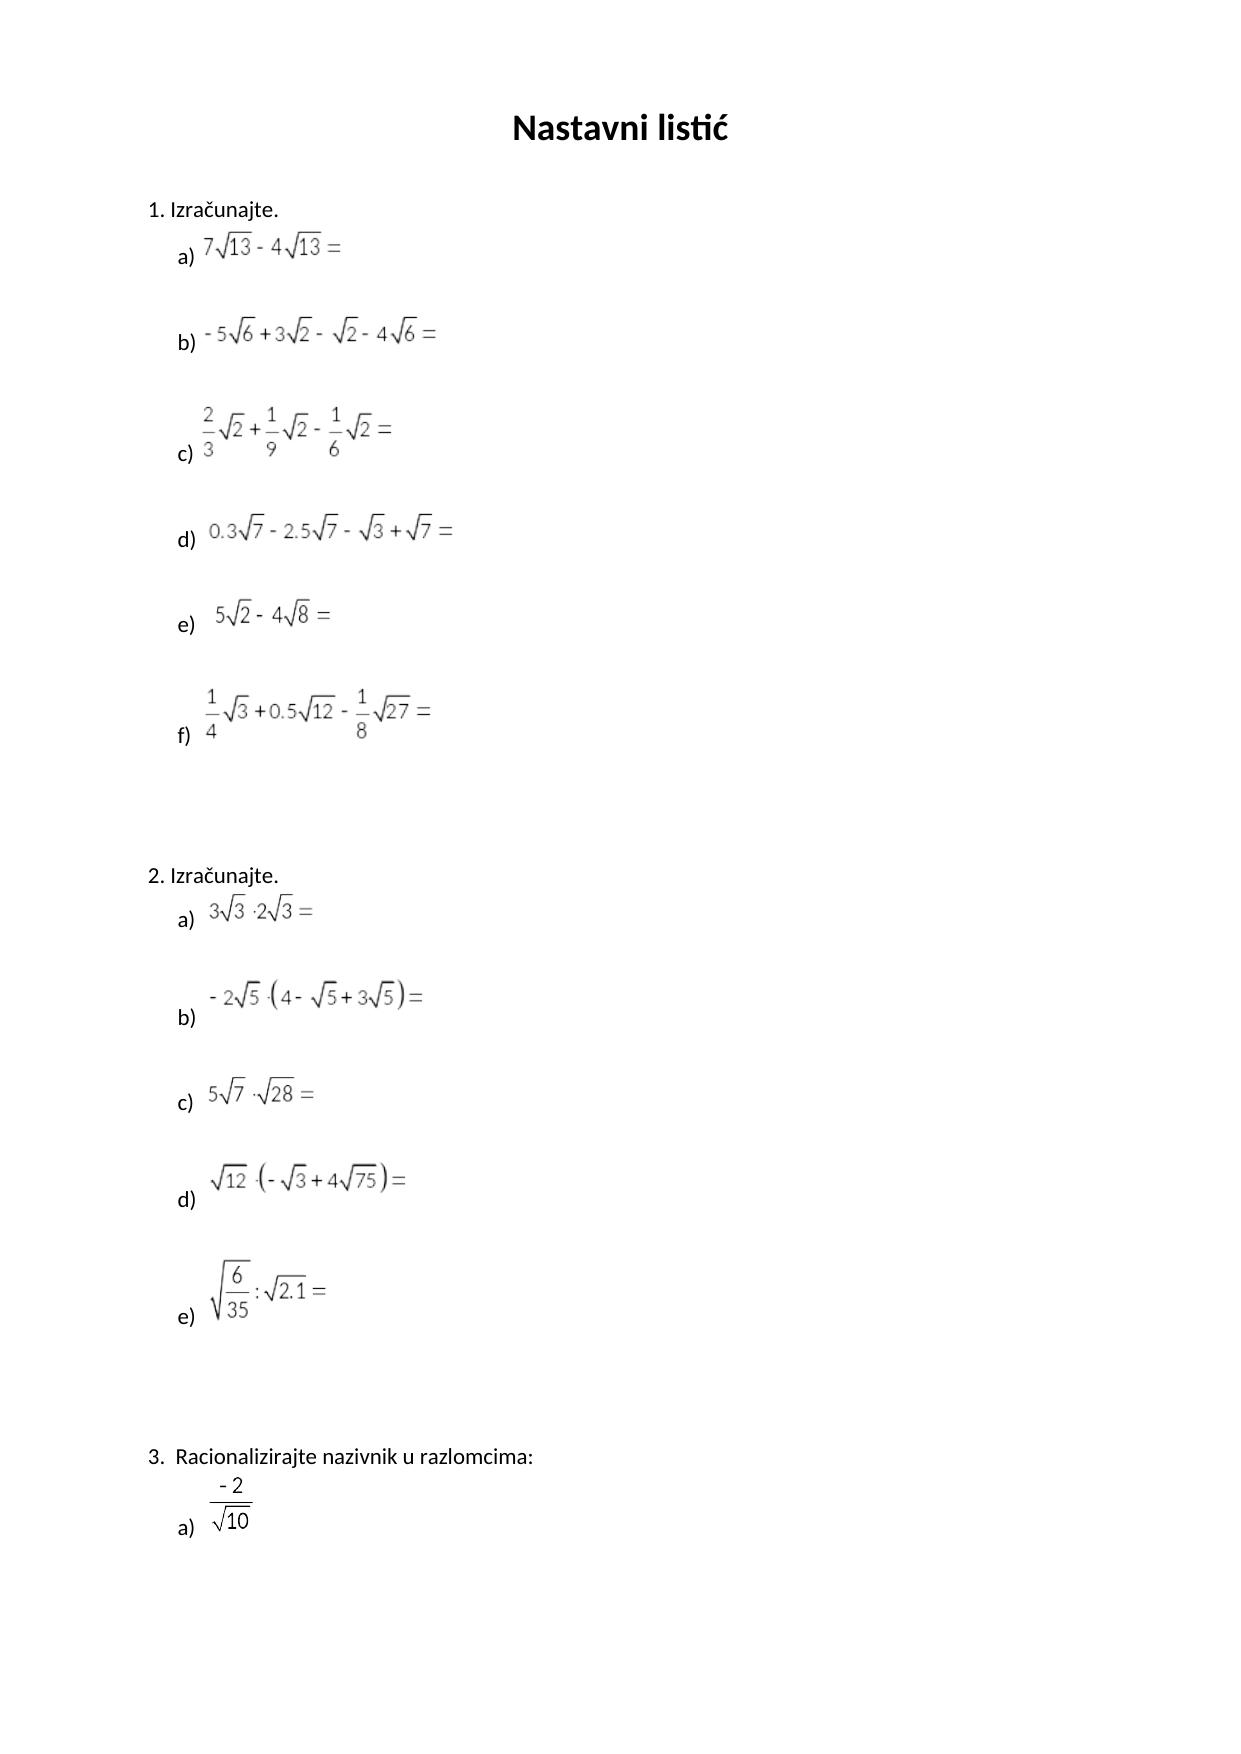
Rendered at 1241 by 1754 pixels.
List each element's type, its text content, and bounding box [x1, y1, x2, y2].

text a) [148, 1470, 1093, 1541]
text e) [148, 595, 1093, 638]
text c) [148, 398, 1093, 467]
text 2. Izračunajte. [148, 862, 1093, 890]
text b) [148, 312, 1093, 356]
text c) [148, 1073, 1093, 1116]
text 3. Racionalizirajte nazivnik u razlomcima: [148, 1442, 1093, 1470]
text f) [148, 680, 1093, 750]
text d) [148, 1158, 1093, 1213]
text Nastavni listić [148, 103, 1093, 149]
text e) [148, 1256, 1093, 1330]
text b) [148, 975, 1093, 1031]
text a) [148, 890, 1093, 933]
text a) [148, 227, 1093, 271]
text d) [148, 509, 1093, 553]
text 1. Izračunajte. [148, 195, 1093, 223]
